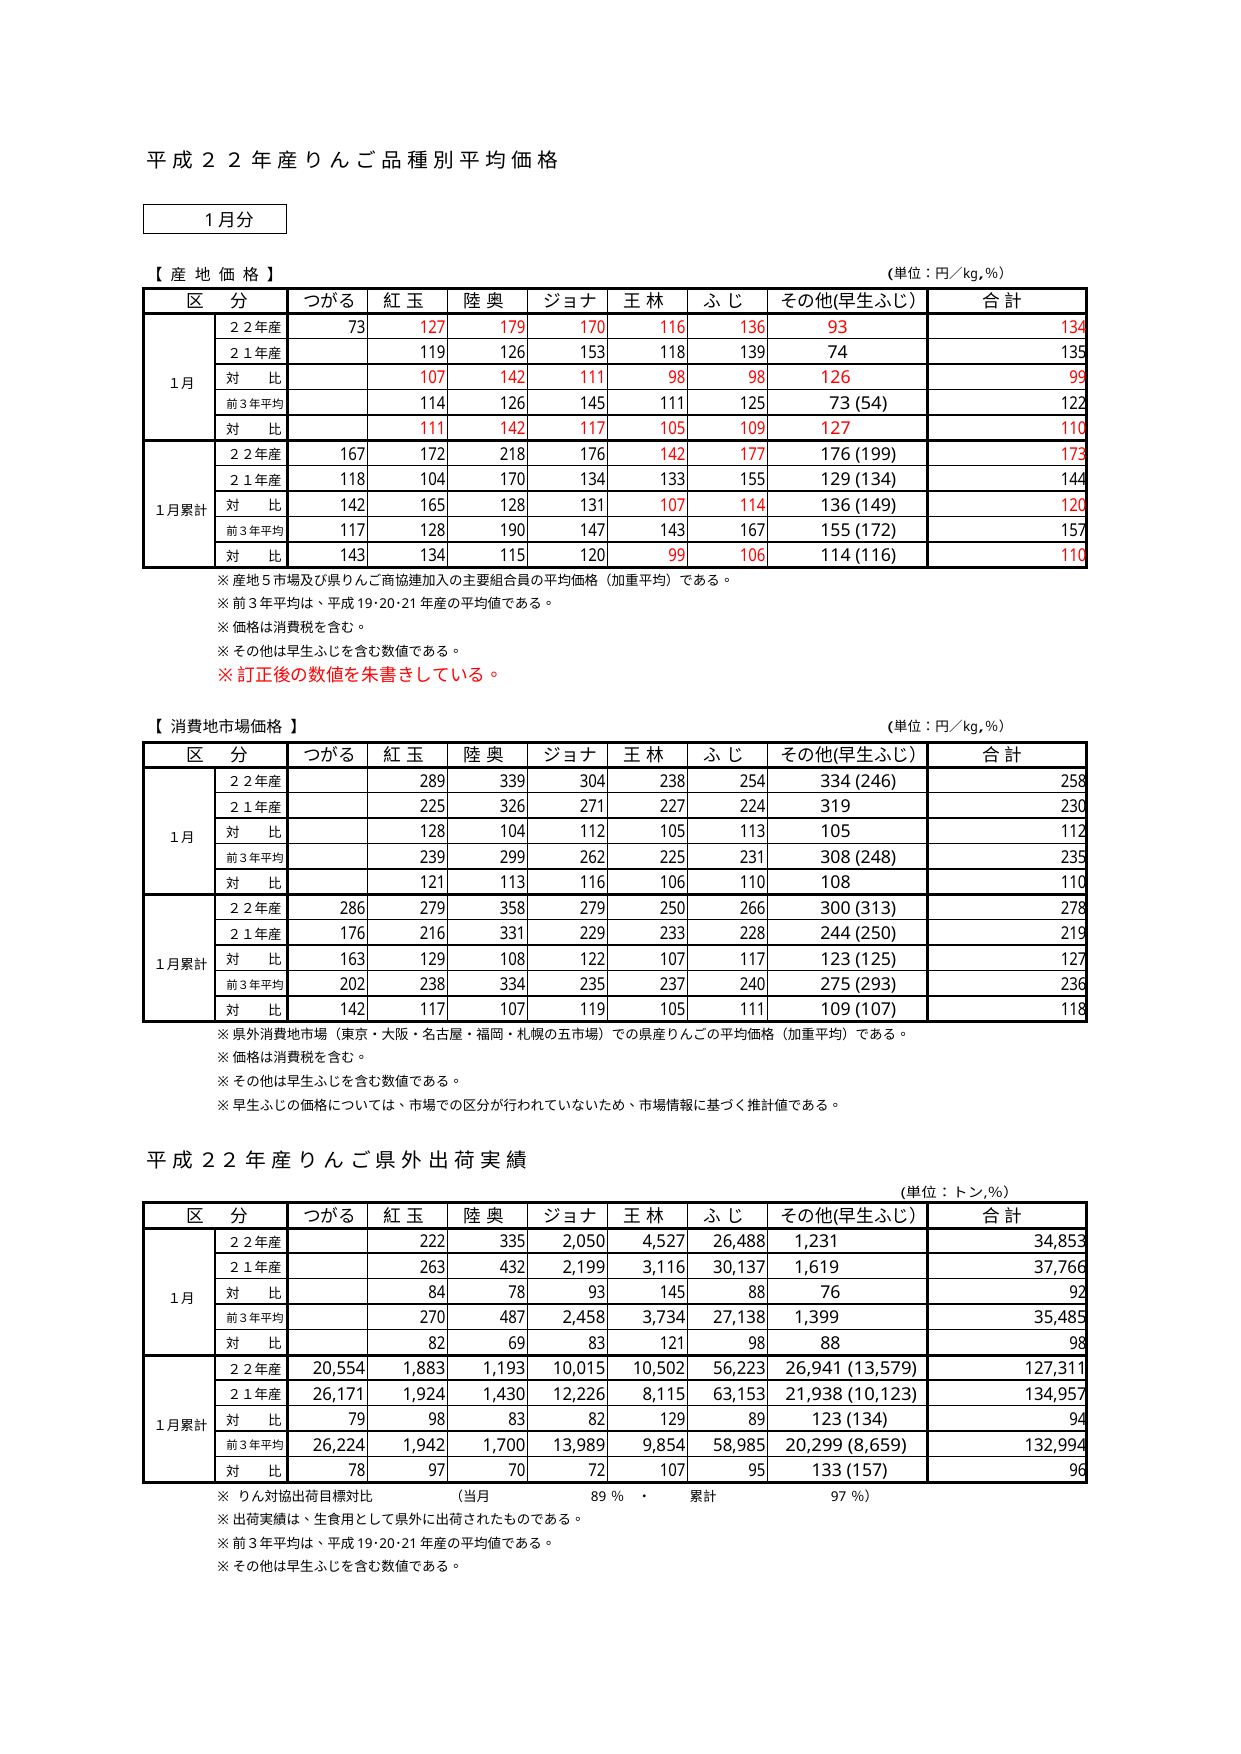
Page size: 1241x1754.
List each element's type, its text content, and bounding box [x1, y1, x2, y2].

table_cell [289, 1279, 367, 1303]
table_cell ２２年産 [216, 1357, 286, 1379]
table_cell 299 [448, 844, 527, 868]
table_header 合 計 [929, 290, 1085, 312]
table_cell 83 [448, 1406, 527, 1430]
text ※ その他は早生ふじを含む数値である。 [217, 1557, 1167, 1576]
table_cell 167 [289, 442, 367, 465]
table_cell 139 [688, 339, 767, 363]
table_cell 262 [528, 844, 607, 868]
table_cell 30,137 [688, 1254, 767, 1278]
table_cell 88 [688, 1279, 767, 1303]
table_cell 83 [528, 1330, 607, 1354]
table_cell 176 [528, 442, 607, 465]
table_cell 92 [929, 1279, 1085, 1303]
table_cell 12,226 [528, 1381, 607, 1405]
table_header 合 計 [929, 744, 1085, 766]
table_cell 331 [448, 920, 527, 944]
text (単位：トン,％） [901, 1183, 1167, 1201]
table_cell 107 [368, 365, 447, 388]
table_cell 1,924 [368, 1381, 447, 1405]
table_cell 126 [768, 365, 926, 388]
table_cell 118 [929, 997, 1085, 1020]
table_cell 110 [929, 870, 1085, 893]
text ※ 前３年平均は、平成19･20･21年産の平均値である。 [217, 594, 1167, 613]
table_cell 112 [929, 819, 1085, 842]
table_cell 114 [368, 390, 447, 414]
table_cell 107 [608, 492, 687, 516]
table_cell 153 [528, 339, 607, 363]
table_cell 218 [448, 442, 527, 465]
table_cell 1,619 [768, 1254, 926, 1278]
table_cell 26,488 [688, 1230, 767, 1252]
text ※ 価格は消費税を含む。 [217, 1048, 1167, 1067]
table_cell 78 [289, 1457, 367, 1481]
table_cell 対 比 [216, 819, 286, 842]
table_cell 143 [289, 543, 367, 566]
table_cell 79 [289, 1406, 367, 1430]
table_cell 126 [448, 390, 527, 414]
table_cell 239 [368, 844, 447, 868]
table_cell 133 [608, 466, 687, 490]
table_cell 250 [608, 896, 687, 919]
table_cell 78 [448, 1279, 527, 1303]
table_cell 89 [688, 1406, 767, 1430]
table_cell 142 [448, 365, 527, 388]
table_cell 142 [608, 442, 687, 465]
table_cell 231 [688, 844, 767, 868]
table_cell 99 [608, 543, 687, 566]
table_cell 142 [289, 997, 367, 1020]
table_cell 176 [289, 920, 367, 944]
table_cell 73 (54) [768, 390, 926, 414]
table_cell 93 [528, 1279, 607, 1303]
table_cell 119 [528, 997, 607, 1020]
table_cell 176 (199) [768, 442, 926, 465]
table_cell 127 [929, 946, 1085, 969]
table_cell 289 [368, 769, 447, 792]
table_cell 263 [368, 1254, 447, 1278]
table_cell [289, 1330, 367, 1354]
table_cell 125 [688, 390, 767, 414]
table_cell 134 [929, 315, 1085, 338]
table_cell 227 [608, 793, 687, 817]
table_cell 10,015 [528, 1357, 607, 1379]
text ※ 訂正後の数値を朱書きしている。 [218, 663, 1167, 687]
table_cell 258 [929, 769, 1085, 792]
table_cell 111 [368, 416, 447, 439]
table_cell 304 [528, 769, 607, 792]
table_cell 76 [768, 1279, 926, 1303]
table_cell 286 [289, 896, 367, 919]
table_cell 233 [608, 920, 687, 944]
table_cell 対 比 [216, 416, 286, 439]
table_cell 104 [448, 819, 527, 842]
table_cell 275 (293) [768, 971, 926, 995]
table_cell 98 [688, 365, 767, 388]
table_cell 128 [368, 819, 447, 842]
table_cell 122 [528, 946, 607, 969]
table_header 紅 玉 [368, 290, 447, 312]
table_cell 対 比 [216, 870, 286, 893]
table_cell 136 (149) [768, 492, 926, 516]
table_cell 432 [448, 1254, 527, 1278]
table_cell 335 [448, 1230, 527, 1252]
table_cell ２２年産 [216, 1230, 286, 1252]
table_cell 122 [929, 390, 1085, 414]
table_cell ２１年産 [216, 1381, 286, 1405]
table_cell 163 [289, 946, 367, 969]
table_cell 82 [368, 1330, 447, 1354]
table_cell 237 [608, 971, 687, 995]
table_header その他(早生ふじ） [768, 290, 926, 312]
table_cell 326 [448, 793, 527, 817]
table_cell 132,994 [929, 1432, 1085, 1456]
table_cell 127 [368, 315, 447, 338]
table_header つがる [289, 1204, 367, 1227]
table_cell 334 [448, 971, 527, 995]
table_cell 110 [929, 543, 1085, 566]
table_cell 105 [768, 819, 926, 842]
table_cell 対 比 [216, 1457, 286, 1481]
table_header ふ じ [688, 744, 767, 766]
table_cell 118 [608, 339, 687, 363]
table_cell 134 [528, 466, 607, 490]
text ※ りん対協出荷目標対比 （当月 89 ％ ・ 累計 97 ％） [217, 1487, 1167, 1505]
table_cell 58,985 [688, 1432, 767, 1456]
table_header その他(早生ふじ） [768, 744, 926, 766]
table_cell 前３年平均 [216, 517, 286, 541]
table_cell 129 [608, 1406, 687, 1430]
table_cell 155 [688, 466, 767, 490]
table_cell 165 [368, 492, 447, 516]
table_cell 131 [528, 492, 607, 516]
table_cell 20,299 (8,659) [768, 1432, 926, 1456]
table_cell 270 [368, 1305, 447, 1328]
table_cell 222 [368, 1230, 447, 1252]
table_cell 120 [929, 492, 1085, 516]
table_cell 111 [688, 997, 767, 1020]
table_header ジョナ [528, 290, 607, 312]
table_cell 対 比 [216, 1279, 286, 1303]
table_header つがる [289, 744, 367, 766]
table_cell 56,223 [688, 1357, 767, 1379]
table_cell ２１年産 [216, 466, 286, 490]
table_cell 254 [688, 769, 767, 792]
table_cell 98 [608, 365, 687, 388]
text ※ 前３年平均は、平成19･20･21年産の平均値である。 [217, 1534, 1167, 1552]
table_cell 128 [448, 492, 527, 516]
table_header ふ じ [688, 1204, 767, 1227]
table_cell 対 比 [216, 1406, 286, 1430]
table_cell ２１年産 [216, 1254, 286, 1278]
table_cell 88 [768, 1330, 926, 1354]
table_cell 対 比 [216, 543, 286, 566]
text 平 成 ２ ２ 年 産 り ん ご 品 種 別 平 均 価 格 [146, 146, 1167, 173]
table_cell 134 [368, 543, 447, 566]
table_header 陸 奥 [448, 1204, 527, 1227]
table_cell 126 [448, 339, 527, 363]
table_cell 118 [289, 466, 367, 490]
table_cell 177 [688, 442, 767, 465]
table_cell 110 [688, 870, 767, 893]
table_cell 145 [608, 1279, 687, 1303]
table_cell 105 [608, 997, 687, 1020]
table_cell 前３年平均 [216, 390, 286, 414]
table_cell 127,311 [929, 1357, 1085, 1379]
text 【 消費地市場価格 】 (単位：円／kg,％） [64, 716, 1094, 737]
table_cell 123 (125) [768, 946, 926, 969]
table_cell 238 [368, 971, 447, 995]
text ※ 価格は消費税を含む。 [217, 618, 1167, 637]
table_cell 対 比 [216, 997, 286, 1020]
table_cell 63,153 [688, 1381, 767, 1405]
table_cell 144 [929, 466, 1085, 490]
table_cell 35,485 [929, 1305, 1085, 1328]
table_cell [289, 1305, 367, 1328]
table_cell 155 (172) [768, 517, 926, 541]
table_cell 対 比 [216, 492, 286, 516]
table_cell 117 [688, 946, 767, 969]
table_cell 105 [608, 416, 687, 439]
table_cell [289, 339, 367, 363]
table_cell 224 [688, 793, 767, 817]
table_cell 99 [929, 365, 1085, 388]
table_cell 1,430 [448, 1381, 527, 1405]
table_cell 34,853 [929, 1230, 1085, 1252]
table_cell 225 [368, 793, 447, 817]
table_header 王 林 [608, 744, 687, 766]
table_cell 134,957 [929, 1381, 1085, 1405]
text 平 成 ２２ 年 産 り ん ご 県 外 出 荷 実 績 [146, 1147, 598, 1173]
table_cell [289, 416, 367, 439]
table_cell 26,941 (13,579) [768, 1357, 926, 1379]
table_cell 142 [289, 492, 367, 516]
text ※ 出荷実績は、生食用として県外に出荷されたものである。 [217, 1510, 1167, 1528]
table_cell １月 [145, 315, 214, 439]
table_cell 107 [448, 997, 527, 1020]
table_cell 279 [368, 896, 447, 919]
table_cell 121 [368, 870, 447, 893]
table_header 陸 奥 [448, 290, 527, 312]
table_header 区 分 [145, 1204, 286, 1227]
table_cell 145 [528, 390, 607, 414]
table_cell 121 [608, 1330, 687, 1354]
table_header 王 林 [608, 1204, 687, 1227]
table_cell 142 [448, 416, 527, 439]
table_cell 114 [688, 492, 767, 516]
table_cell 2,050 [528, 1230, 607, 1252]
table_cell 339 [448, 769, 527, 792]
table_cell [289, 870, 367, 893]
table_cell 190 [448, 517, 527, 541]
table_cell 358 [448, 896, 527, 919]
table_cell 106 [688, 543, 767, 566]
table_cell 73 [289, 315, 367, 338]
table_cell 69 [448, 1330, 527, 1354]
table_cell 271 [528, 793, 607, 817]
table_cell 21,938 (10,123) [768, 1381, 926, 1405]
table_cell 113 [688, 819, 767, 842]
table_cell [289, 793, 367, 817]
table_cell 26,171 [289, 1381, 367, 1405]
table_cell [289, 769, 367, 792]
table_cell 487 [448, 1305, 527, 1328]
table_cell 98 [368, 1406, 447, 1430]
table_cell [289, 390, 367, 414]
table_cell [289, 365, 367, 388]
table_cell 279 [528, 896, 607, 919]
table_cell 109 [688, 416, 767, 439]
table_cell 4,527 [608, 1230, 687, 1252]
table_cell 116 [608, 315, 687, 338]
table_header その他(早生ふじ） [768, 1204, 926, 1227]
table_cell 70 [448, 1457, 527, 1481]
table_cell １月累計 [145, 896, 214, 1020]
table_cell 266 [688, 896, 767, 919]
table_cell 27,138 [688, 1305, 767, 1328]
table_cell 1,942 [368, 1432, 447, 1456]
table_cell ２１年産 [216, 339, 286, 363]
table_cell 37,766 [929, 1254, 1085, 1278]
table_cell 98 [929, 1330, 1085, 1354]
table_cell 106 [608, 870, 687, 893]
table_cell 113 [448, 870, 527, 893]
table_cell 308 (248) [768, 844, 926, 868]
table_cell 前３年平均 [216, 1432, 286, 1456]
table_cell ２１年産 [216, 793, 286, 817]
table_cell 120 [528, 543, 607, 566]
table_cell 111 [608, 390, 687, 414]
table_cell 107 [608, 1457, 687, 1481]
text ※ その他は早生ふじを含む数値である。 [217, 642, 1167, 660]
table_cell 127 [768, 416, 926, 439]
table_header 区 分 [145, 290, 286, 312]
table_header 合 計 [929, 1204, 1085, 1227]
table_cell 2,199 [528, 1254, 607, 1278]
table_cell 13,989 [528, 1432, 607, 1456]
table_cell 216 [368, 920, 447, 944]
table_cell 179 [448, 315, 527, 338]
table_cell 108 [768, 870, 926, 893]
table_cell 170 [448, 466, 527, 490]
table_cell 109 (107) [768, 997, 926, 1020]
table_cell ２２年産 [216, 442, 286, 465]
table_cell １月累計 [145, 1357, 214, 1481]
table_cell 72 [528, 1457, 607, 1481]
table_cell 26,224 [289, 1432, 367, 1456]
text 【 産 地 価 格 】 (単位：円／kg,％） [64, 263, 1094, 285]
table_cell ２２年産 [216, 315, 286, 338]
table_cell 95 [688, 1457, 767, 1481]
text ※ 県外消費地市場（東京・大阪・名古屋・福岡・札幌の五市場）での県産りんごの平均価格（加重平均）である。 [217, 1024, 1167, 1043]
table_cell 前３年平均 [216, 1305, 286, 1328]
table_cell 123 (134) [768, 1406, 926, 1430]
table_cell 1,231 [768, 1230, 926, 1252]
table_cell 236 [929, 971, 1085, 995]
table_cell 111 [528, 365, 607, 388]
table_cell 105 [608, 819, 687, 842]
table_cell 172 [368, 442, 447, 465]
table_cell [289, 844, 367, 868]
table_cell 1,883 [368, 1357, 447, 1379]
table_cell 229 [528, 920, 607, 944]
table_cell 228 [688, 920, 767, 944]
table_cell 278 [929, 896, 1085, 919]
table_cell 129 (134) [768, 466, 926, 490]
table_header ジョナ [528, 1204, 607, 1227]
table_cell 319 [768, 793, 926, 817]
table_cell [289, 1230, 367, 1252]
text ※ 産地５市場及び県りんご商協連加入の主要組合員の平均価格（加重平均）である。 [217, 571, 1167, 589]
table_cell 157 [929, 517, 1085, 541]
table_cell 97 [368, 1457, 447, 1481]
table_cell 82 [528, 1406, 607, 1430]
table_cell 202 [289, 971, 367, 995]
table_cell 235 [929, 844, 1085, 868]
table_header 区 分 [145, 744, 286, 766]
table_cell 対 比 [216, 365, 286, 388]
table_cell [289, 1254, 367, 1278]
table_cell 1,399 [768, 1305, 926, 1328]
table_cell 3,116 [608, 1254, 687, 1278]
table_header 紅 玉 [368, 744, 447, 766]
table_header 王 林 [608, 290, 687, 312]
table_cell 143 [608, 517, 687, 541]
table_cell 128 [368, 517, 447, 541]
table_cell 244 (250) [768, 920, 926, 944]
table_cell 170 [528, 315, 607, 338]
table_cell 104 [368, 466, 447, 490]
table_cell 対 比 [216, 1330, 286, 1354]
table_cell 117 [528, 416, 607, 439]
table_header ジョナ [528, 744, 607, 766]
table_cell 74 [768, 339, 926, 363]
table_cell １月 [145, 769, 214, 893]
table_cell [289, 819, 367, 842]
table_cell 147 [528, 517, 607, 541]
table_cell 8,115 [608, 1381, 687, 1405]
table_header 陸 奥 [448, 744, 527, 766]
text ※ その他は早生ふじを含む数値である。 [217, 1072, 1167, 1091]
table_cell 133 (157) [768, 1457, 926, 1481]
table_header ふ じ [688, 290, 767, 312]
table_cell 240 [688, 971, 767, 995]
table_cell 前３年平均 [216, 844, 286, 868]
table_cell 219 [929, 920, 1085, 944]
table_cell 119 [368, 339, 447, 363]
table_cell 110 [929, 416, 1085, 439]
table_header つがる [289, 290, 367, 312]
table_cell 167 [688, 517, 767, 541]
table_cell 10,502 [608, 1357, 687, 1379]
table_cell 1,700 [448, 1432, 527, 1456]
table_cell 238 [608, 769, 687, 792]
table_cell 173 [929, 442, 1085, 465]
text ※ 早生ふじの価格については、市場での区分が行われていないため、市場情報に基づく推計値である。 [217, 1096, 1167, 1114]
table_cell 1,193 [448, 1357, 527, 1379]
table_cell ２２年産 [216, 896, 286, 919]
table_cell 前３年平均 [216, 971, 286, 995]
table_cell 117 [289, 517, 367, 541]
table_cell 108 [448, 946, 527, 969]
table_cell ２１年産 [216, 920, 286, 944]
table_header 紅 玉 [368, 1204, 447, 1227]
table_cell 93 [768, 315, 926, 338]
table_cell 117 [368, 997, 447, 1020]
table_cell 114 (116) [768, 543, 926, 566]
table_cell 116 [528, 870, 607, 893]
table_cell 98 [688, 1330, 767, 1354]
table_cell １月累計 [145, 442, 214, 566]
table_cell 230 [929, 793, 1085, 817]
table_cell 225 [608, 844, 687, 868]
table_cell 136 [688, 315, 767, 338]
table_cell 135 [929, 339, 1085, 363]
table_cell 129 [368, 946, 447, 969]
table_cell 20,554 [289, 1357, 367, 1379]
table_cell 115 [448, 543, 527, 566]
table_cell 9,854 [608, 1432, 687, 1456]
table_cell 96 [929, 1457, 1085, 1481]
table_cell 3,734 [608, 1305, 687, 1328]
table_cell 300 (313) [768, 896, 926, 919]
table_cell 対 比 [216, 946, 286, 969]
table_cell 107 [608, 946, 687, 969]
table_cell 84 [368, 1279, 447, 1303]
table_cell 235 [528, 971, 607, 995]
table_cell 94 [929, 1406, 1085, 1430]
table_cell ２２年産 [216, 769, 286, 792]
table_cell １月 [145, 1230, 214, 1354]
table_cell 112 [528, 819, 607, 842]
table_cell 334 (246) [768, 769, 926, 792]
table_cell 2,458 [528, 1305, 607, 1328]
